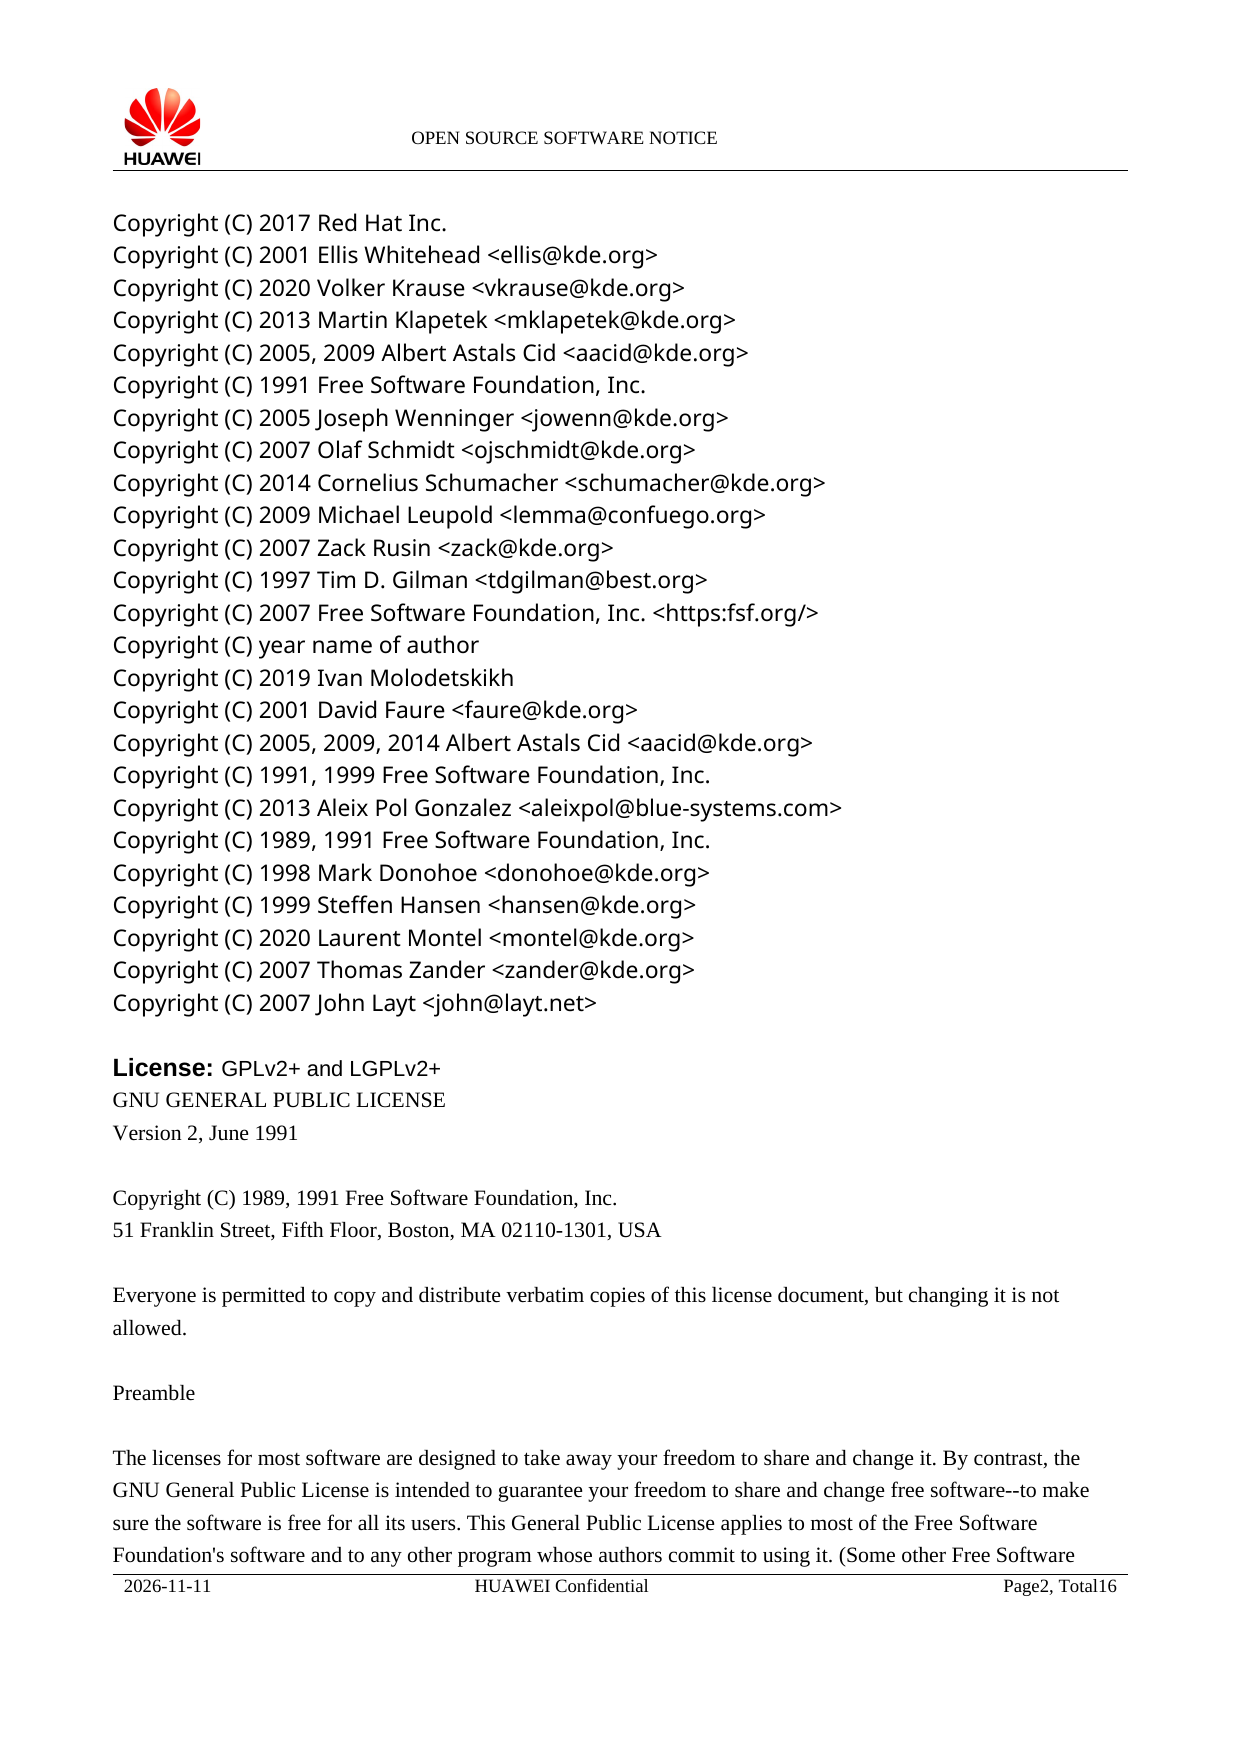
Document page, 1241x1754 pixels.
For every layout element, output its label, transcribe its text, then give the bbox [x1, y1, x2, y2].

picture [124, 88, 201, 165]
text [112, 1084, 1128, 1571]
text License: GPLv2+ and LGPLv2+ [112, 1051, 1128, 1084]
